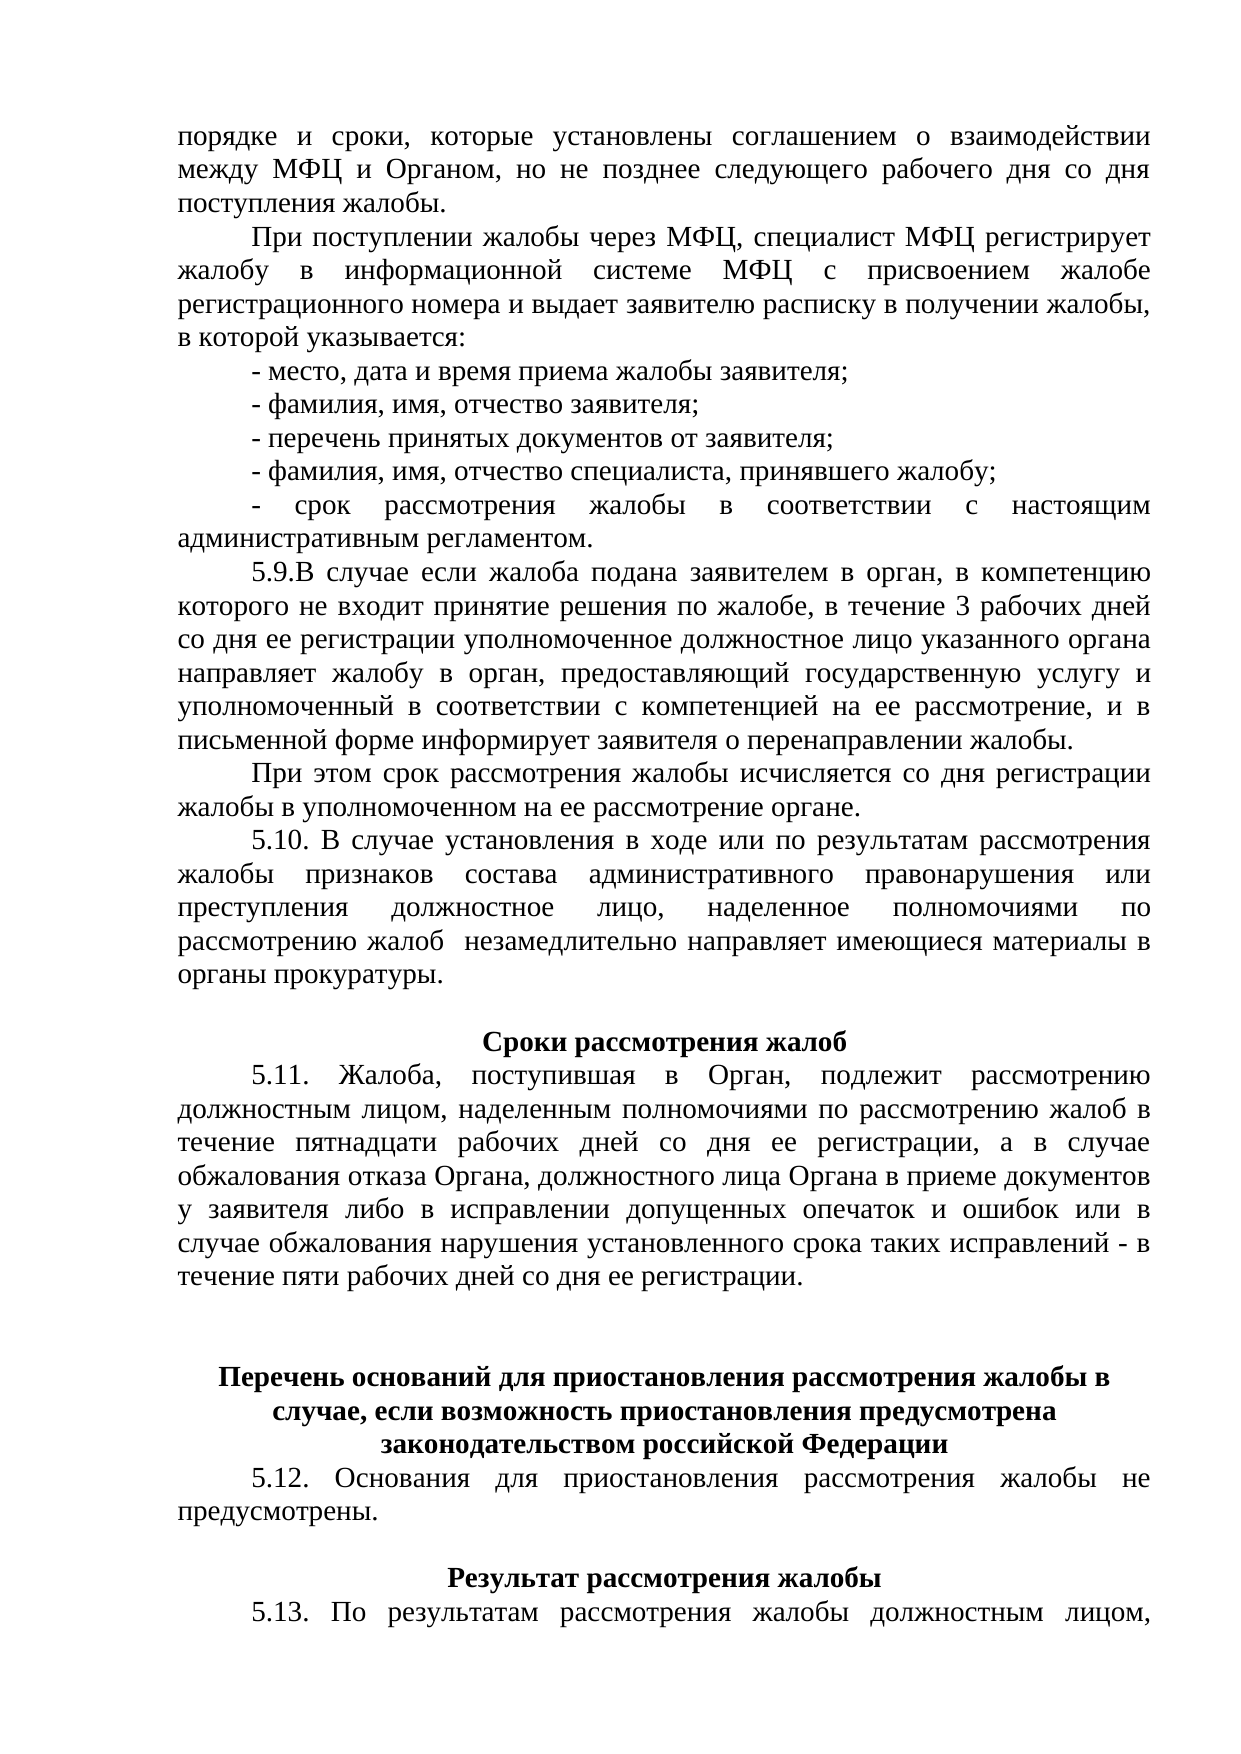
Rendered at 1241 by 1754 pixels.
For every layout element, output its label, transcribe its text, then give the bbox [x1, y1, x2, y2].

text 5.11. Жалоба, поступившая в Орган, подлежит рассмотрению должностным лицом, наделенным полномочиями по рассмотрению жалоб в течение пятнадцати рабочих дней со дня ее регистрации, а в случае обжалования отказа Органа, должностного лица Органа в приеме документов у заявителя либо в исправлении допущенных опечаток и ошибок или в случае обжалования нарушения установленного срока таких исправлений - в течение пяти рабочих дней со дня ее регистрации. [177, 1057, 1152, 1292]
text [177, 1594, 1152, 1627]
text 5.10. В случае установления в ходе или по результатам рассмотрения жалобы признаков состава административного правонарушения или преступления должностное лицо, наделенное полномочиями по рассмотрению жалоб незамедлительно направляет имеющиеся материалы в органы прокуратуры. [177, 822, 1152, 990]
text При этом срок рассмотрения жалобы исчисляется со дня регистрации жалобы в уполномоченном на ее рассмотрение органе. [177, 755, 1152, 822]
text Результат рассмотрения жалобы [177, 1560, 1152, 1594]
text Перечень оснований для приостановления рассмотрения жалобы в случае, если возможность приостановления предусмотрена законодательством российской Федерации [177, 1359, 1152, 1460]
text - перечень принятых документов от заявителя; [177, 420, 1152, 453]
text - место, дата и время приема жалобы заявителя; [177, 353, 1152, 386]
text - фамилия, имя, отчество заявителя; [177, 386, 1152, 420]
text Сроки рассмотрения жалоб [177, 1024, 1152, 1057]
text При поступлении жалобы через МФЦ, специалист МФЦ регистрирует жалобу в информационной системе МФЦ с присвоением жалобе регистрационного номера и выдает заявителю расписку в получении жалобы, в которой указывается: [177, 219, 1152, 353]
text 5.12. Основания для приостановления рассмотрения жалобы не предусмотрены. [177, 1460, 1152, 1527]
text - срок рассмотрения жалобы в соответствии с настоящим административным регламентом. [177, 487, 1152, 554]
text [177, 118, 1152, 219]
text - фамилия, имя, отчество специалиста, принявшего жалобу; [177, 453, 1152, 487]
text 5.9.В случае если жалоба подана заявителем в орган, в компетенцию которого не входит принятие решения по жалобе, в течение 3 рабочих дней со дня ее регистрации уполномоченное должностное лицо указанного органа направляет жалобу в орган, предоставляющий государственную услугу и уполномоченный в соответствии с компетенцией на ее рассмотрение, и в письменной форме информирует заявителя о перенаправлении жалобы. [177, 554, 1152, 755]
